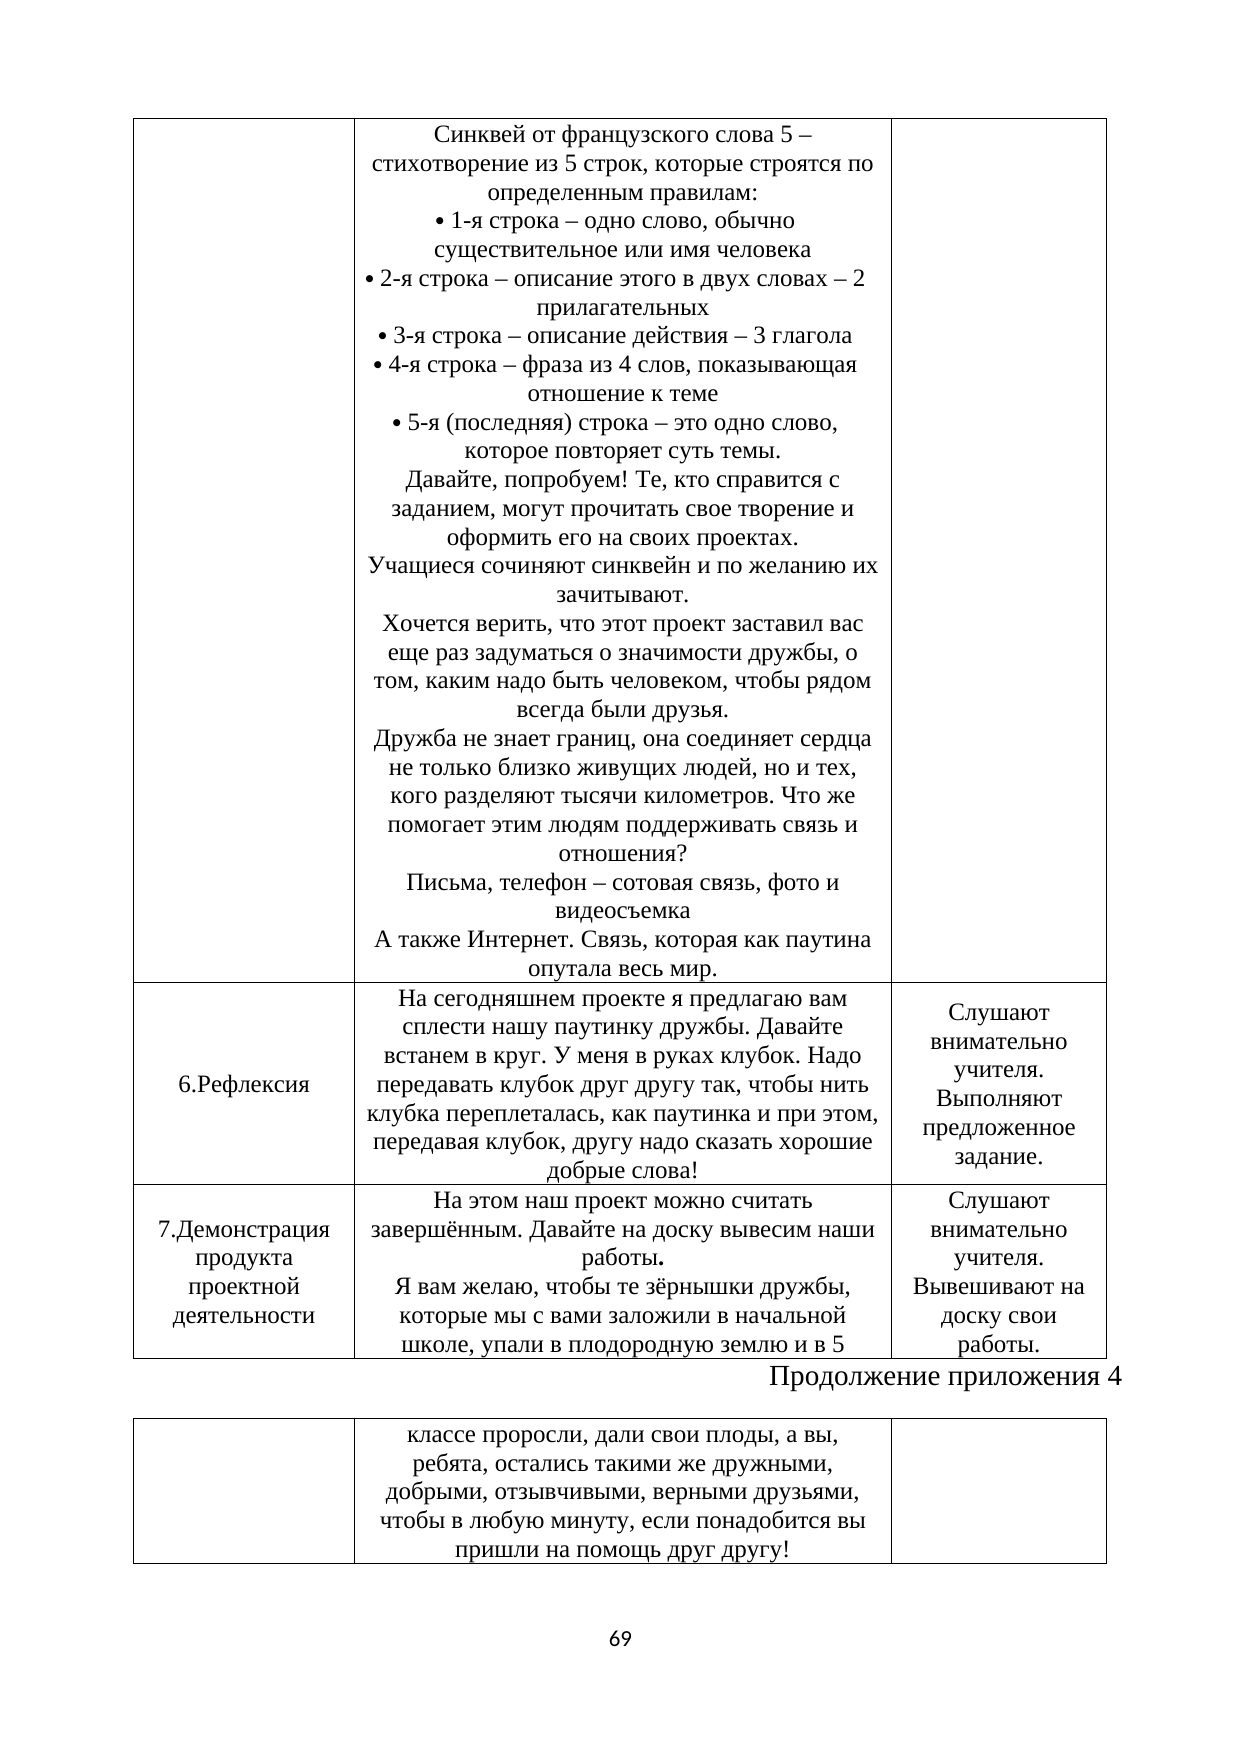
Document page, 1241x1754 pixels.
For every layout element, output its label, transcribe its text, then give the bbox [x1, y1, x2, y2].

table_header классе проросли, дали свои плоды, а вы, ребята, остались такими же дружными, добрыми, отзывчивыми, верными друзьями, чтобы в любую минуту, если понадобится вы пришли на помощь друг другу! [355, 1419, 891, 1563]
table_cell 7.Демонстрация продукта проектной деятельности [134, 1185, 354, 1357]
table_header [134, 1419, 354, 1563]
table_header [892, 119, 1106, 982]
table_cell 6.Рефлексия [134, 983, 354, 1184]
table_header [892, 1419, 1106, 1563]
table_header [134, 119, 354, 982]
table_cell На сегодняшнем проекте я предлагаю вам сплести нашу паутинку дружбы. Давайте встанем в круг. У меня в руках клубок. Надо передавать клубок друг другу так, чтобы нить клубка переплеталась, как паутинка и при этом, передавая клубок, другу надо сказать хорошие добрые слова! [355, 983, 891, 1184]
table_cell Слушают внимательно учителя. Выполняют предложенное задание. [892, 983, 1106, 1184]
table_cell На этом наш проект можно считать завершённым. Давайте на доску вывесим наши работы. Я вам желаю, чтобы те зёрнышки дружбы, которые мы с вами заложили в начальной школе, упали в плодородную землю и в 5 [355, 1185, 891, 1357]
table_cell Слушают внимательно учителя. Вывешивают на доску свои работы. [892, 1185, 1106, 1357]
text Продолжение приложения 4 [118, 1358, 1122, 1392]
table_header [355, 119, 891, 982]
